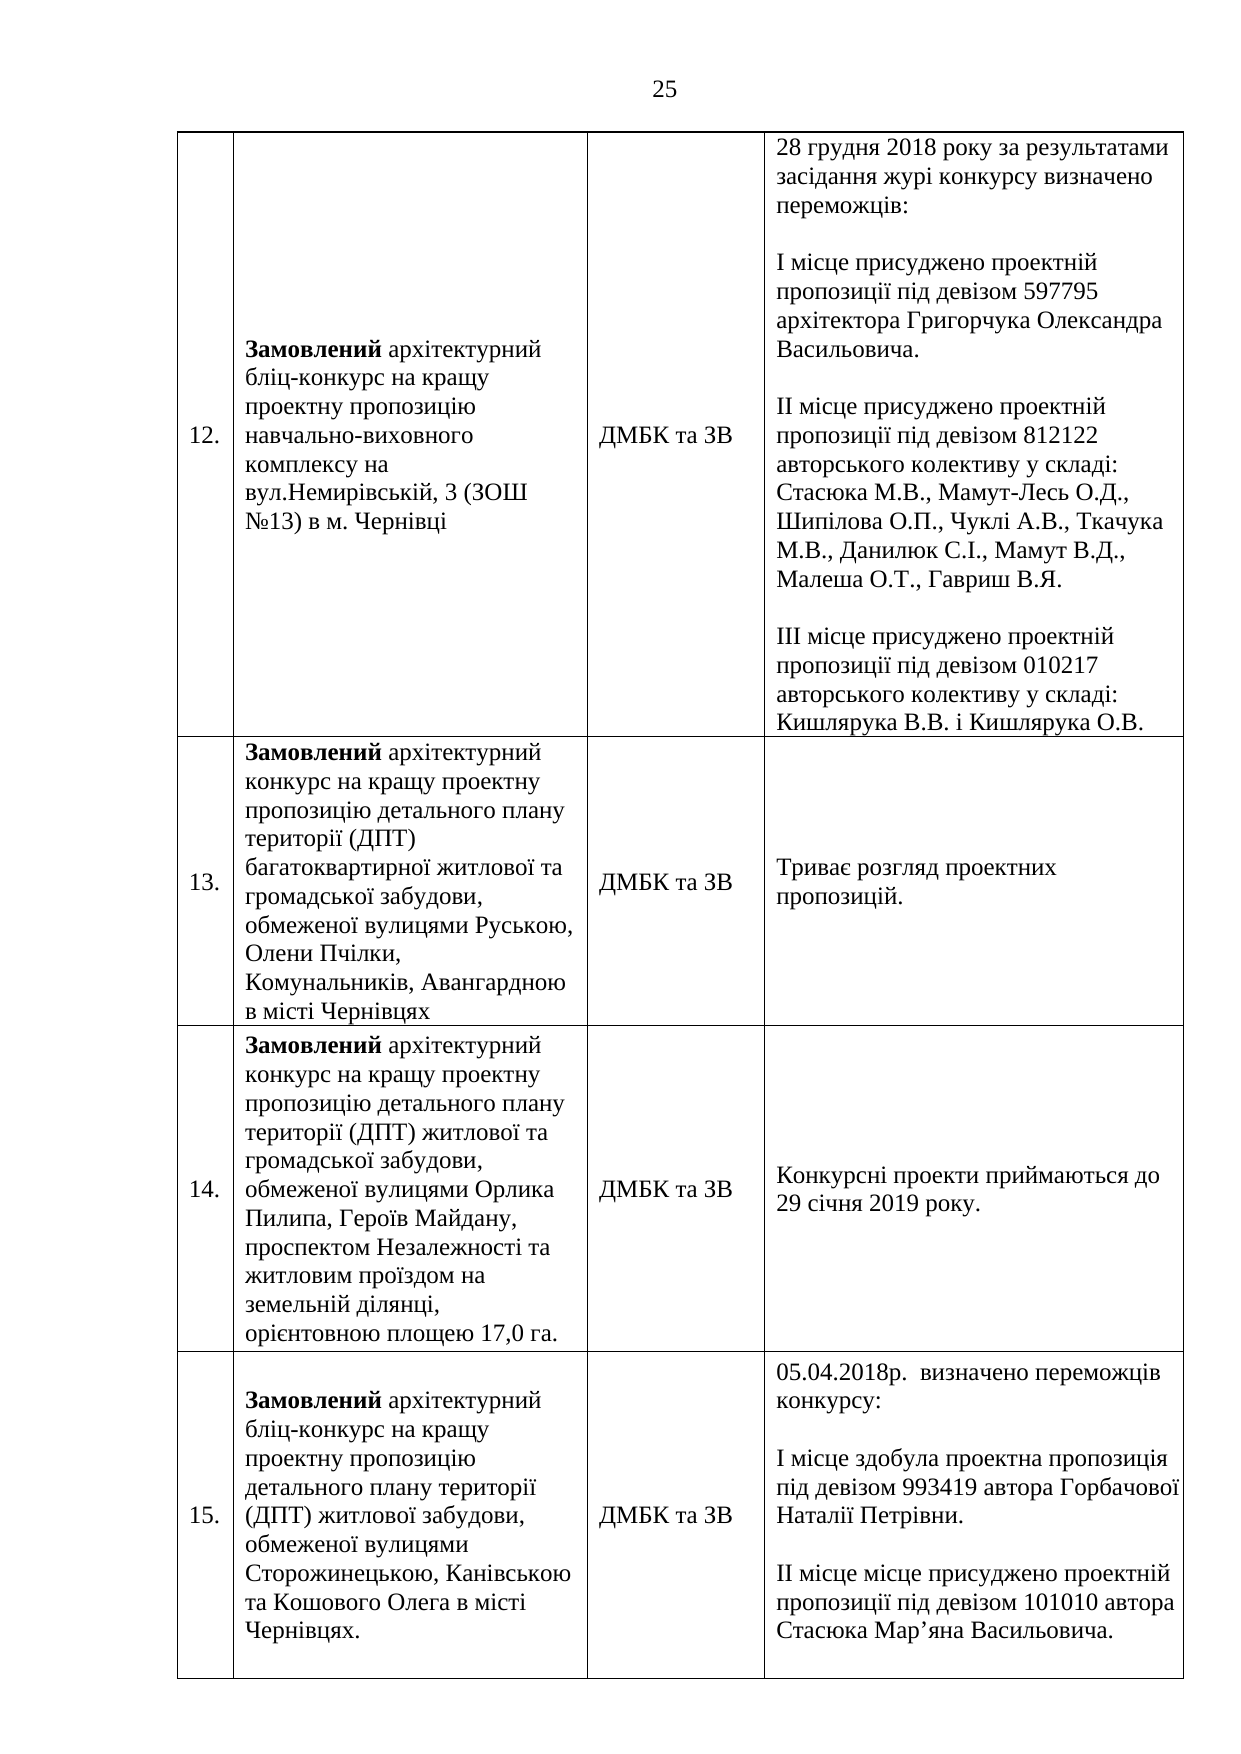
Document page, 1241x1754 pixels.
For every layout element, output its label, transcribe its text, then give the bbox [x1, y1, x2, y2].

table_cell Конкурсні проекти приймаються до 29 січня 2019 року. [765, 1026, 1183, 1351]
table_cell ДМБК та ЗВ [588, 737, 764, 1025]
table_cell 28 грудня 2018 року за результатами засідання журі конкурсу визначено переможців: І місце присуджено проектній пропозиції під девізом 597795 архітектора Григорчука Олександра Васильовича. ІІ місце присуджено проектній пропозиції під девізом 812122 авторського колективу у складі: Стасюка М.В., Мамут-Лесь О.Д., Шипілова О.П., Чуклі А.В., Ткачука М.В., Данилюк С.І., Мамут В.Д., Малеша О.Т., Гавриш В.Я. ІІІ місце присуджено проектній пропозиції під девізом 010217 авторського колективу у складі: Кишлярука В.В. і Кишлярука О.В. [765, 133, 1183, 736]
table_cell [765, 1352, 1183, 1678]
table_cell ДМБК та ЗВ [588, 133, 764, 736]
table_cell 13. [178, 737, 233, 1025]
table_cell ДМБК та ЗВ [588, 1352, 764, 1678]
table_cell 14. [178, 1026, 233, 1351]
table_cell Замовлений архітектурний бліц-конкурс на кращу проектну пропозицію навчально-виховного комплексу на вул.Немирівській, 3 (ЗОШ №13) в м. Чернівці [234, 133, 587, 736]
table_cell Триває розгляд проектних пропозицій. [765, 737, 1183, 1025]
table_cell ДМБК та ЗВ [588, 1026, 764, 1351]
table_cell 12. [178, 133, 233, 736]
table_cell 15. [178, 1352, 233, 1678]
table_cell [234, 1352, 587, 1678]
table_cell Замовлений архітектурний конкурс на кращу проектну пропозицію детального плану території (ДПТ) багатоквартирної житлової та громадської забудови, обмеженої вулицями Руською, Олени Пчілки, Комунальників, Авангардною в місті Чернівцях [234, 737, 587, 1025]
table_cell Замовлений архітектурний конкурс на кращу проектну пропозицію детального плану території (ДПТ) житлової та громадської забудови, обмеженої вулицями Орлика Пилипа, Героїв Майдану, проспектом Незалежності та житловим проїздом на земельній ділянці, орієнтовною площею 17,0 га. [234, 1026, 587, 1351]
